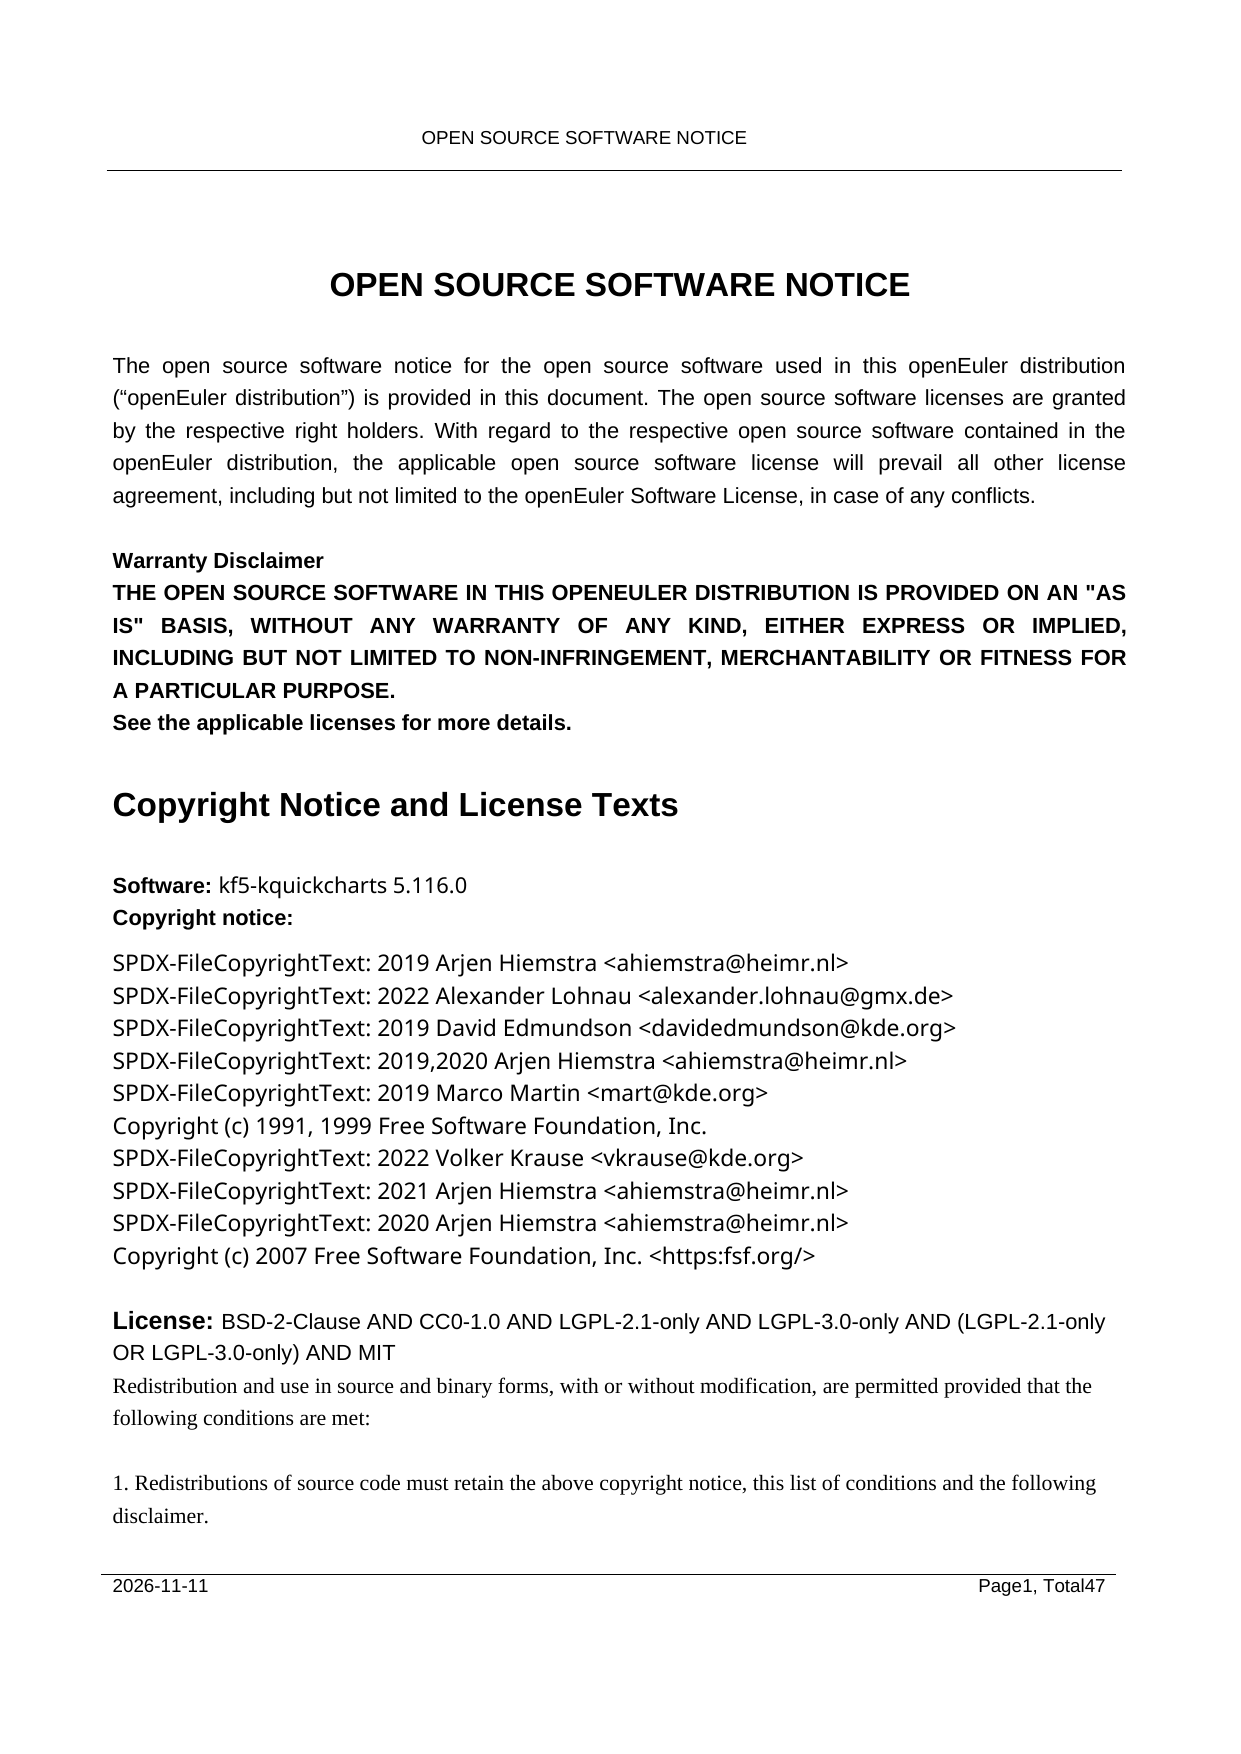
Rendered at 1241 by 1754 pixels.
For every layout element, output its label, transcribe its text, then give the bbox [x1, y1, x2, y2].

text Copyright Notice and License Texts [112, 771, 1128, 836]
text License: BSD-2-Clause AND CC0-1.0 AND LGPL-2.1-only AND LGPL-3.0-only AND (LGPL-2.1-only OR LGPL-3.0-only) AND MIT [112, 1304, 1128, 1369]
text OPEN SOURCE SOFTWARE NOTICE [112, 251, 1128, 316]
text SPDX-FileCopyrightText: 2019 Arjen Hiemstra <ahiemstra@heimr.nl> SPDX-FileCopyrightText: 2022 Alexander Lohnau <alexander.lohnau@gmx.de> SPDX-FileCopyrightText: 2019 David Edmundson <davidedmundson@kde.org> SPDX-FileCopyrightText: 2019,2020 Arjen Hiemstra <ahiemstra@heimr.nl> SPDX-FileCopyrightText: 2019 Marco Martin <mart@kde.org> Copyright (c) 1991, 1999 Free Software Foundation, Inc. SPDX-FileCopyrightText: 2022 Volker Krause <vkrause@kde.org> SPDX-FileCopyrightText: 2021 Arjen Hiemstra <ahiemstra@heimr.nl> SPDX-FileCopyrightText: 2020 Arjen Hiemstra <ahiemstra@heimr.nl> Copyright (c) 2007 Free Software Foundation, Inc. <https:fsf.org/> [112, 947, 1128, 1304]
text The open source software notice for the open source software used in this openEuler distribution (“openEuler distribution”) is provided in this document. The open source software licenses are granted by the respective right holders. With regard to the respective open source software contained in the openEuler distribution, the applicable open source software license will prevail all other license agreement, including but not limited to the openEuler Software License, in case of any conflicts. [112, 349, 1128, 511]
text Copyright notice: [112, 901, 1128, 934]
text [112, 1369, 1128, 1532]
text Warranty Disclaimer [112, 544, 1128, 576]
title Software: kf5-kquickcharts 5.116.0 [112, 869, 1128, 901]
text THE OPEN SOURCE SOFTWARE IN THIS OPENEULER DISTRIBUTION IS PROVIDED ON AN "AS IS" BASIS, WITHOUT ANY WARRANTY OF ANY KIND, EITHER EXPRESS OR IMPLIED, INCLUDING BUT NOT LIMITED TO NON-INFRINGEMENT, MERCHANTABILITY OR FITNESS FOR A PARTICULAR PURPOSE. See the applicable licenses for more details. [112, 576, 1128, 739]
